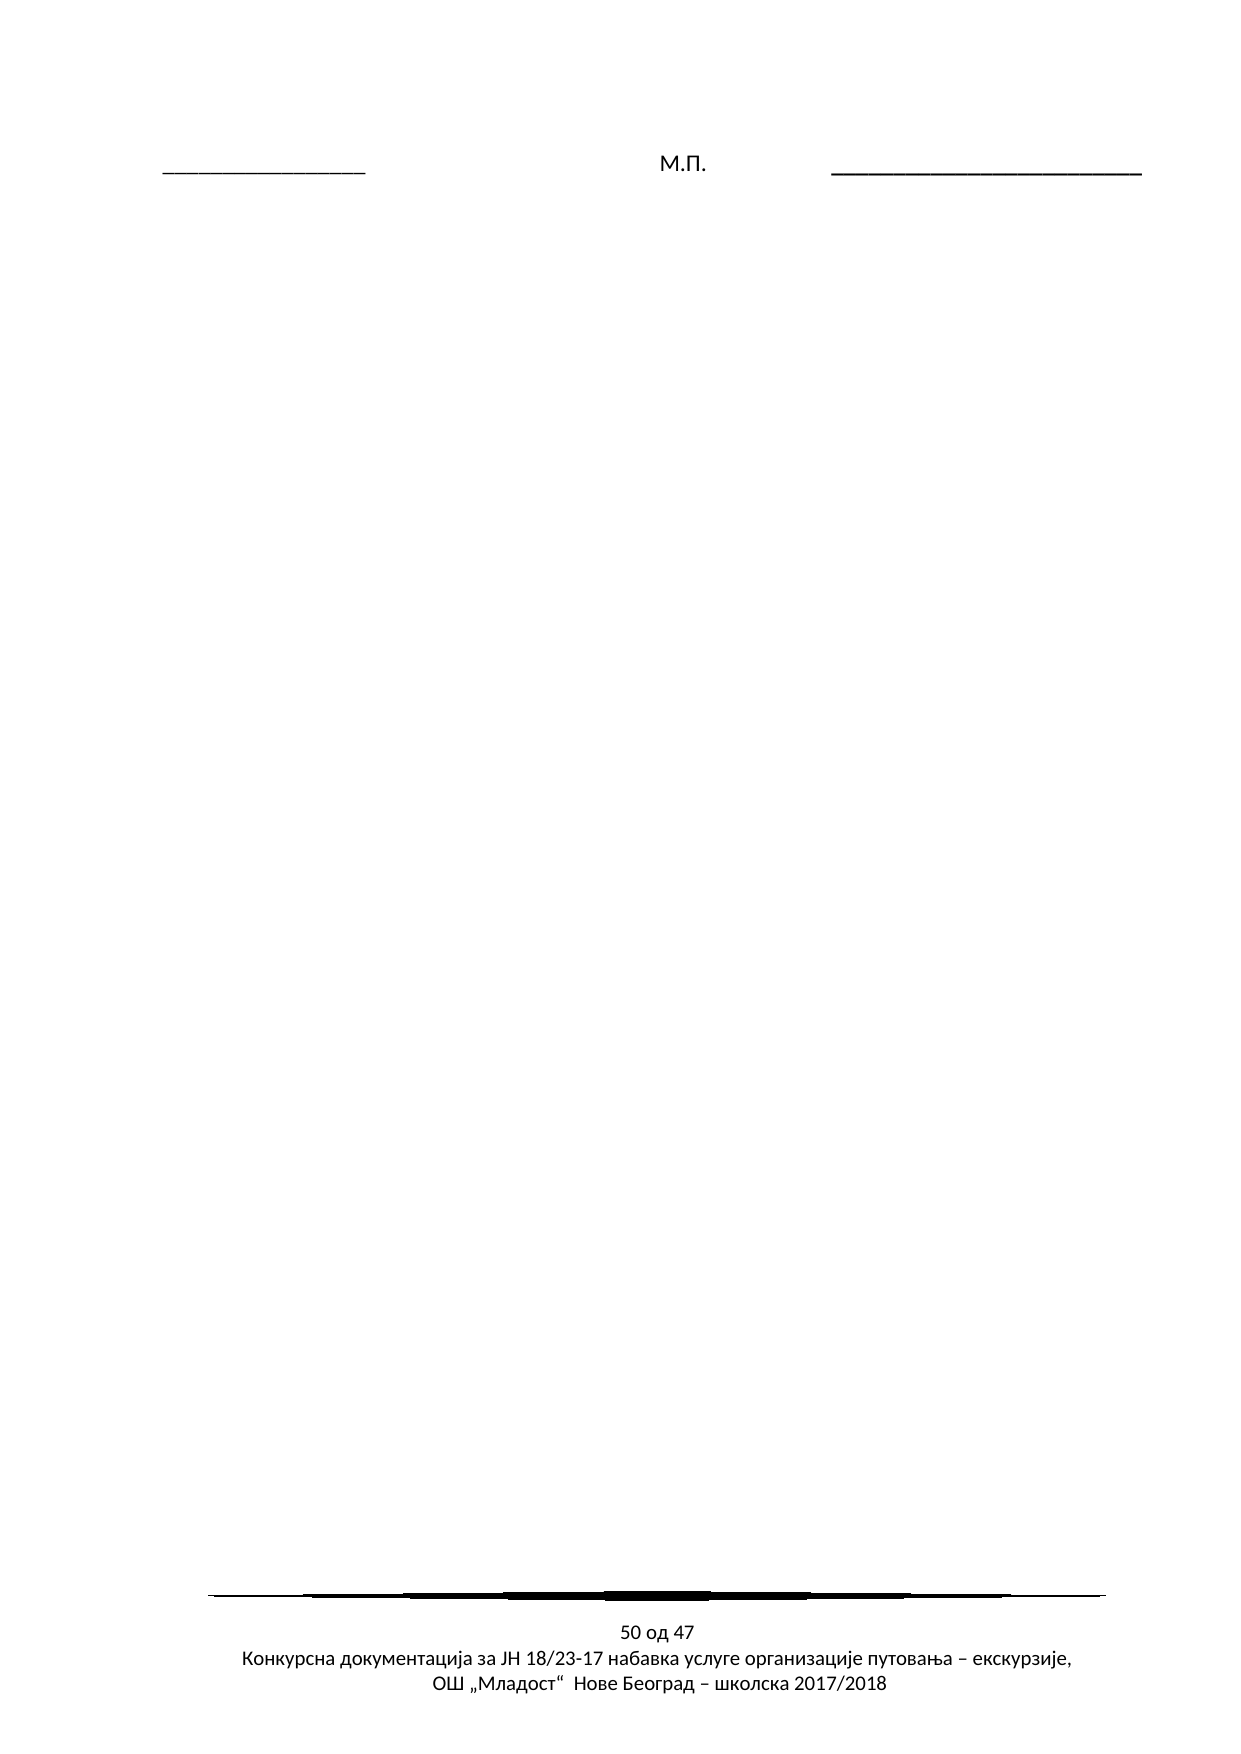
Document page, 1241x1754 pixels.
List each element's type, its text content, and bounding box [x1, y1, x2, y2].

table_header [820, 148, 1154, 178]
table_header М.П. [486, 148, 820, 178]
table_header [151, 148, 486, 178]
